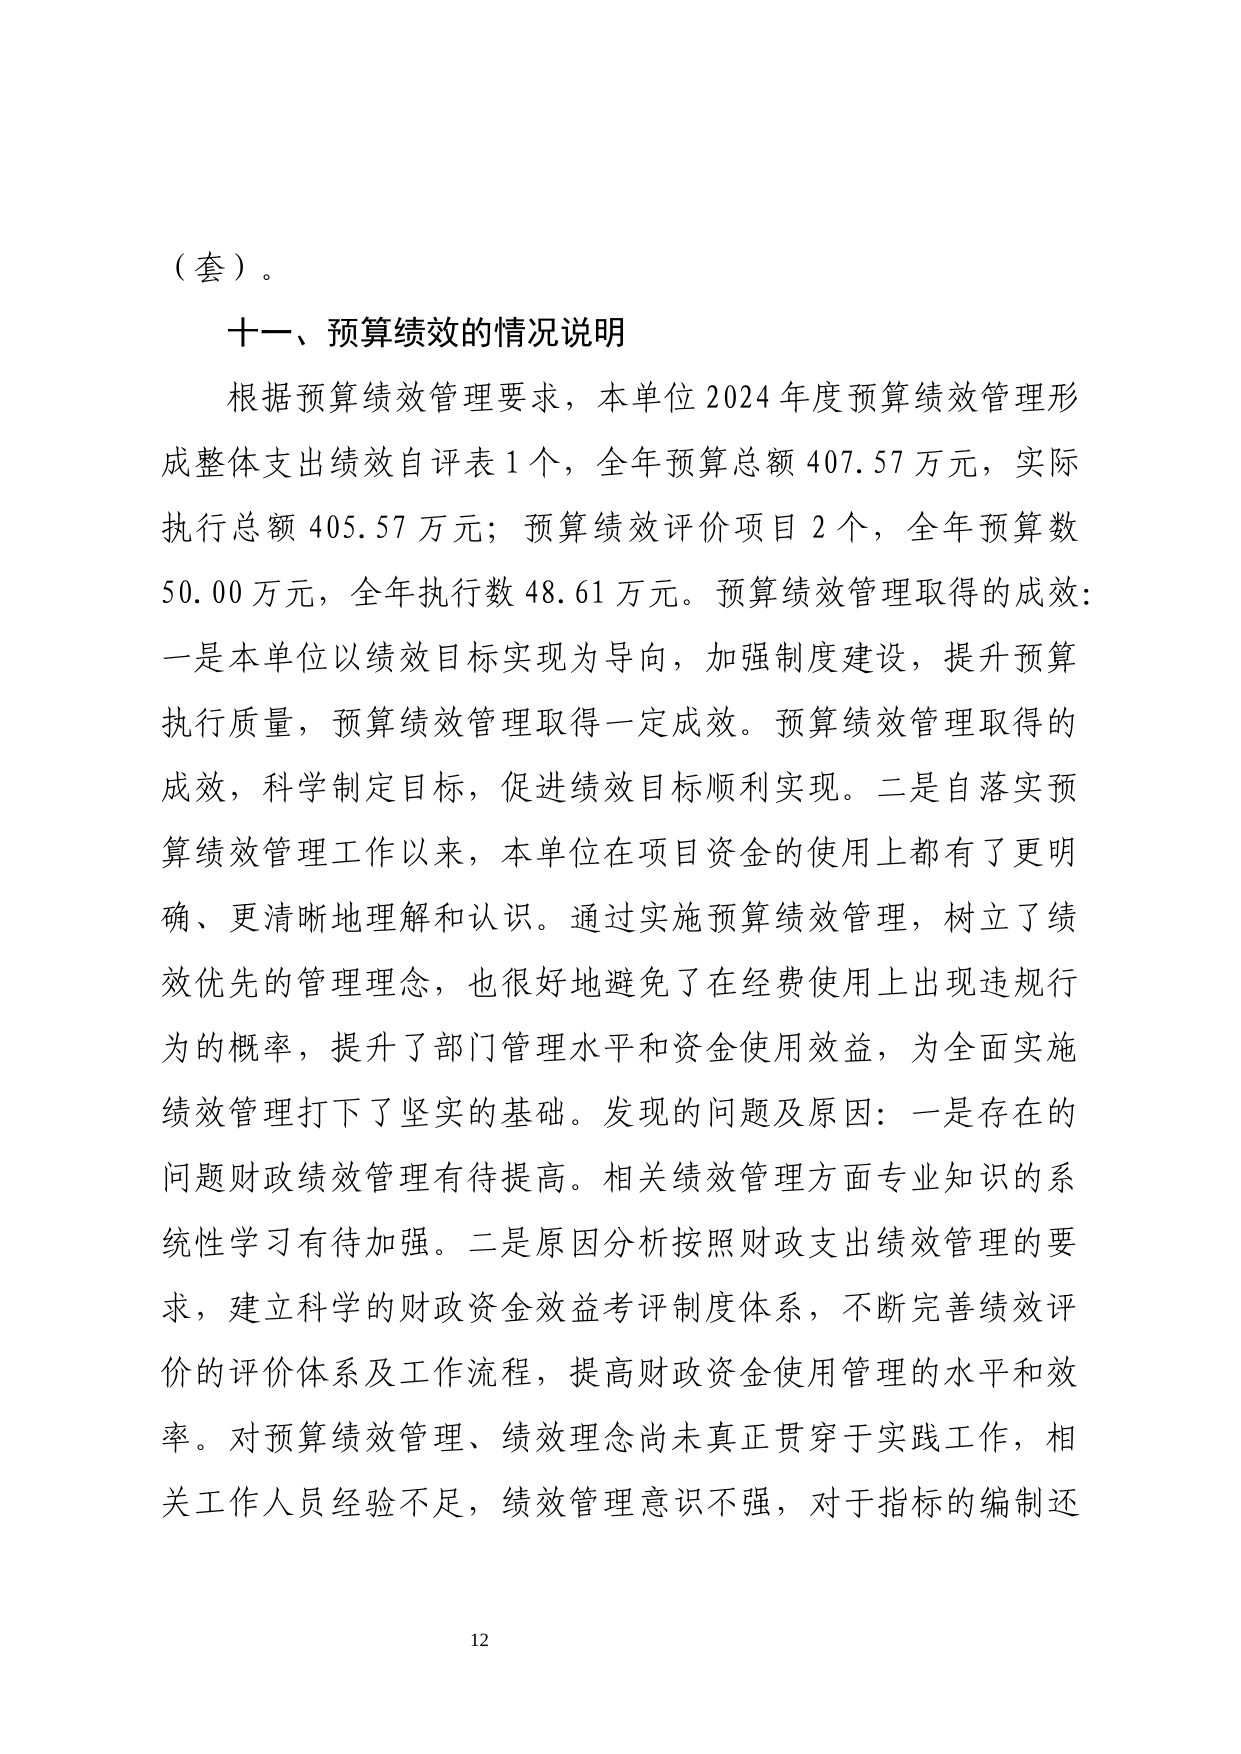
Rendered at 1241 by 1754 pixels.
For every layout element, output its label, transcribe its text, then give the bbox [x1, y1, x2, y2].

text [159, 233, 1081, 298]
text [159, 363, 1081, 1533]
text 十一、预算绩效的情况说明 [159, 298, 1081, 363]
